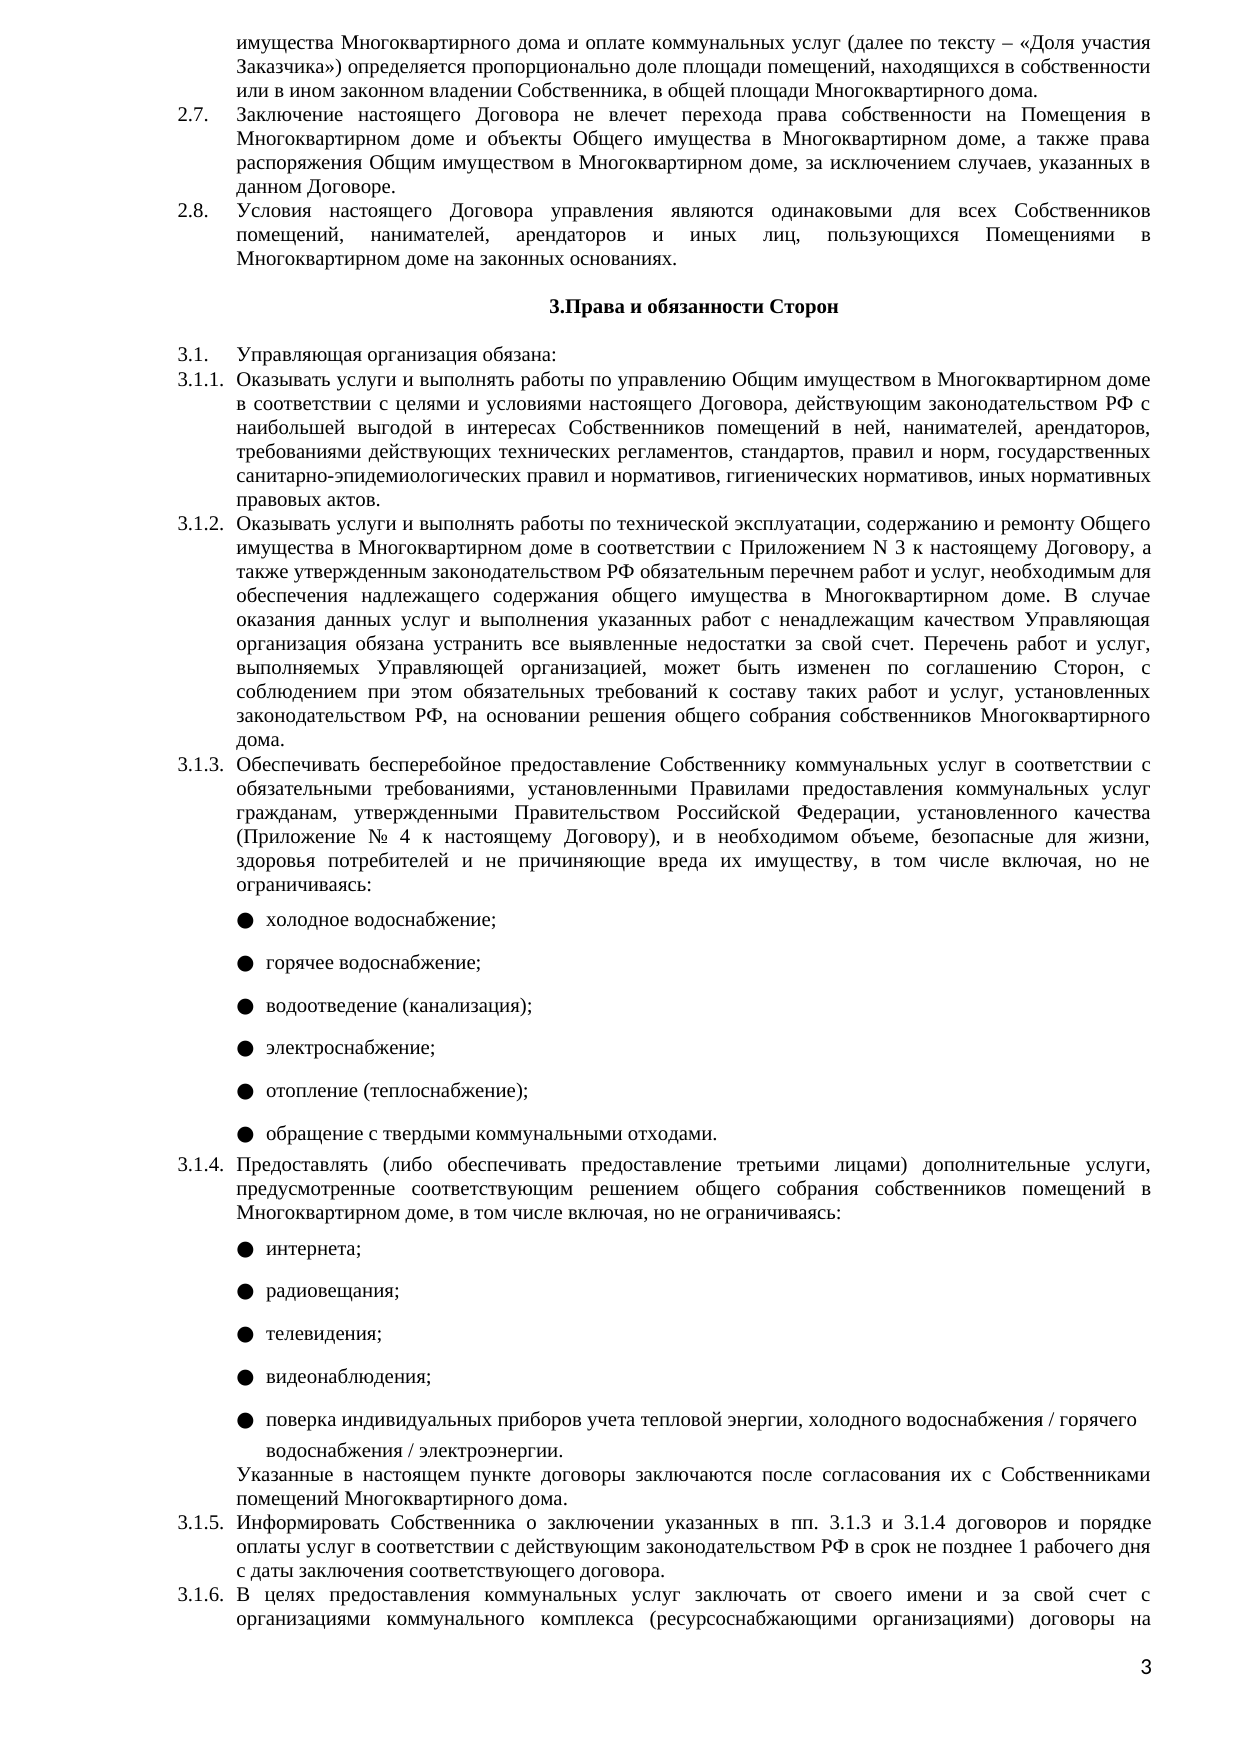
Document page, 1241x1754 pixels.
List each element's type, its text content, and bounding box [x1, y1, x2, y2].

list отопление (теплоснабжение); [236, 1067, 1152, 1109]
list Оказывать услуги и выполнять работы по технической эксплуатации, содержанию и ремонту Общего имущества в Многоквартирном доме в соответствии с Приложением N 3 к настоящему Договору, а также утвержденным законодательством РФ обязательным перечнем работ и услуг, необходимым для обеспечения надлежащего содержания общего имущества в Многоквартирном доме. В случае оказания данных услуг и выполнения указанных работ с ненадлежащим качеством Управляющая организация обязана устранить все выявленные недостатки за свой счет. Перечень работ и услуг, выполняемых Управляющей организацией, может быть изменен по соглашению Сторон, с соблюдением при этом обязательных требований к составу таких работ и услуг, установленных законодательством РФ, на основании решения общего собрания собственников Многоквартирного дома. [177, 511, 1152, 751]
list радиовещания; [236, 1267, 1152, 1310]
list Предоставлять (либо обеспечивать предоставление третьими лицами) дополнительные услуги, предусмотренные соответствующим решением общего собрания собственников помещений в Многоквартирном доме, в том числе включая, но не ограничиваясь: [177, 1152, 1152, 1224]
list Оказывать услуги и выполнять работы по управлению Общим имуществом в Многоквартирном доме в соответствии с целями и условиями настоящего Договора, действующим законодательством РФ с наибольшей выгодой в интересах Собственников помещений в ней, нанимателей, арендаторов, требованиями действующих технических регламентов, стандартов, правил и норм, государственных санитарно-эпидемиологических правил и нормативов, гигиенических нормативов, иных нормативных правовых актов. [177, 366, 1152, 511]
list Управляющая организация обязана: [177, 342, 1152, 366]
list электроснабжение; [236, 1024, 1152, 1067]
list Условия настоящего Договора управления являются одинаковыми для всех Собственников помещений, нанимателей, арендаторов и иных лиц, пользующихся Помещениями в Многоквартирном доме на законных основаниях. [177, 198, 1152, 270]
list видеонаблюдения; [236, 1352, 1152, 1395]
list поверка индивидуальных приборов учета тепловой энергии, холодного водоснабжения / горячего водоснабжения / электроэнергии. [236, 1395, 1152, 1462]
list интернета; [236, 1224, 1152, 1267]
list горячее водоснабжение; [236, 938, 1152, 981]
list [177, 29, 1152, 102]
list Обеспечивать бесперебойное предоставление Собственнику коммунальных услуг в соответствии с обязательными требованиями, установленными Правилами предоставления коммунальных услуг гражданам, утвержденными Правительством Российской Федерации, установленного качества (Приложение № 4 к настоящему Договору), и в необходимом объеме, безопасные для жизни, здоровья потребителей и не причиняющие вреда их имуществу, в том числе включая, но не ограничиваясь: [177, 751, 1152, 896]
text Указанные в настоящем пункте договоры заключаются после согласования их с Собственниками помещений Многоквартирного дома. [236, 1462, 1152, 1510]
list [177, 1582, 1152, 1630]
list телевидения; [236, 1310, 1152, 1352]
list Информировать Собственника о заключении указанных в пп. 3.1.3 и 3.1.4 договоров и порядке оплаты услуг в соответствии с действующим законодательством РФ в срок не позднее 1 рабочего дня с даты заключения соответствующего договора. [177, 1510, 1152, 1582]
list холодное водоснабжение; [236, 896, 1152, 938]
list Заключение настоящего Договора не влечет перехода права собственности на Помещения в Многоквартирном доме и объекты Общего имущества в Многоквартирном доме, а также права распоряжения Общим имуществом в Многоквартирном доме, за исключением случаев, указанных в данном Договоре. [177, 102, 1152, 198]
list Права и обязанности Сторон [177, 294, 1152, 318]
list водоотведение (канализация); [236, 981, 1152, 1024]
list обращение с твердыми коммунальными отходами. [236, 1109, 1152, 1152]
